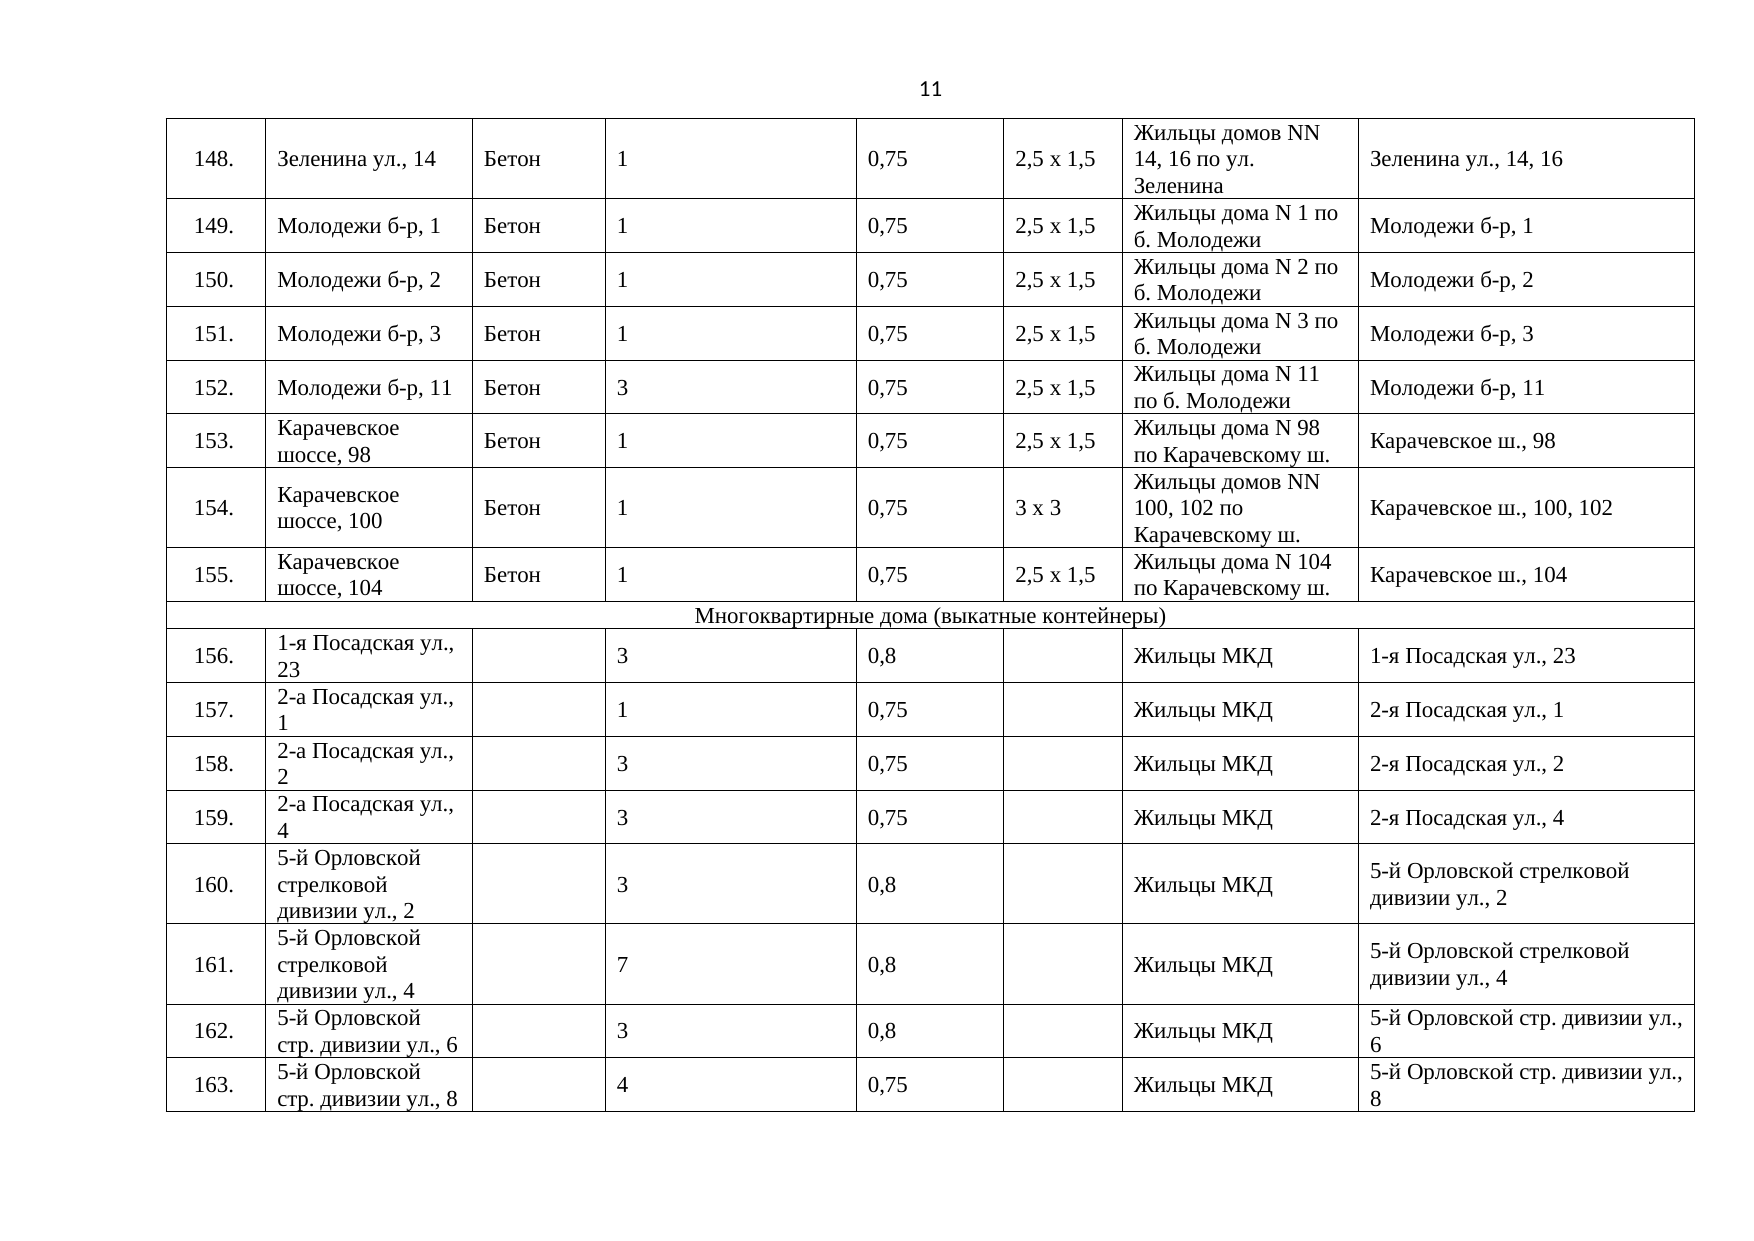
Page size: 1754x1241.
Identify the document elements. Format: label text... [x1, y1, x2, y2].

table_cell 1 [606, 683, 856, 736]
table_cell [167, 629, 265, 682]
table_cell 2-я Посадская ул., 2 [1359, 737, 1694, 789]
table_cell Карачевское шоссе, 98 [266, 414, 472, 467]
table_cell 0,75 [857, 414, 1003, 467]
table_cell 3 x 3 [1004, 468, 1122, 547]
table_cell [167, 468, 265, 547]
table_cell 1 [606, 307, 856, 359]
table_cell Жильцы МКД [1123, 791, 1358, 843]
table_cell Жильцы домов NN 14, 16 по ул. Зеленина [1123, 119, 1358, 198]
table_cell 5-й Орловской стр. дивизии ул., 8 [1359, 1058, 1694, 1111]
table_cell [167, 791, 265, 843]
table_cell [473, 1005, 605, 1057]
table_cell 0,75 [857, 307, 1003, 359]
table_cell [1004, 737, 1122, 789]
table_cell [1004, 791, 1122, 843]
table_cell 3 [606, 1005, 856, 1057]
table_cell Молодежи б-р, 2 [1359, 253, 1694, 306]
table_cell 0,75 [857, 1058, 1003, 1111]
table_cell 2-я Посадская ул., 4 [1359, 791, 1694, 843]
table_cell [167, 1005, 265, 1057]
table_cell Бетон [473, 119, 605, 198]
table_cell 2,5 x 1,5 [1004, 199, 1122, 252]
table_cell 5-й Орловской стр. дивизии ул., 8 [266, 1058, 472, 1111]
table_cell 0,75 [857, 253, 1003, 306]
table_cell [1004, 1058, 1122, 1111]
table_cell Молодежи б-р, 11 [1359, 361, 1694, 413]
table_cell 2,5 x 1,5 [1004, 361, 1122, 413]
table_cell Молодежи б-р, 3 [1359, 307, 1694, 359]
table_cell Жильцы дома N 104 по Карачевскому ш. [1123, 548, 1358, 601]
table_cell [1004, 683, 1122, 736]
table_cell 3 [606, 361, 856, 413]
table_cell [167, 253, 265, 306]
table_cell Карачевское шоссе, 100 [266, 468, 472, 547]
table_cell 2-а Посадская ул., 4 [266, 791, 472, 843]
table_cell Многоквартирные дома (выкатные контейнеры) [167, 602, 1694, 628]
table_cell [473, 629, 605, 682]
table_cell Молодежи б-р, 1 [266, 199, 472, 252]
table_cell [473, 683, 605, 736]
table_cell 0,75 [857, 683, 1003, 736]
table_cell Карачевское ш., 100, 102 [1359, 468, 1694, 547]
table_cell [1004, 844, 1122, 923]
table_cell 2,5 x 1,5 [1004, 119, 1122, 198]
table_cell 0,75 [857, 791, 1003, 843]
table_cell Жильцы МКД [1123, 629, 1358, 682]
table_cell Молодежи б-р, 3 [266, 307, 472, 359]
table_cell 3 [606, 844, 856, 923]
table_cell 4 [606, 1058, 856, 1111]
table_cell 1 [606, 199, 856, 252]
table_cell 1 [606, 548, 856, 601]
table_cell 1-я Посадская ул., 23 [266, 629, 472, 682]
table_cell Жильцы МКД [1123, 924, 1358, 1003]
table_cell [473, 924, 605, 1003]
table_cell 3 [606, 629, 856, 682]
table_cell [167, 924, 265, 1003]
table_cell 7 [606, 924, 856, 1003]
table_cell 1 [606, 414, 856, 467]
table_cell [1004, 629, 1122, 682]
table_cell Зеленина ул., 14 [266, 119, 472, 198]
table_cell 0,75 [857, 199, 1003, 252]
table_cell [1004, 1005, 1122, 1057]
table_cell 0,8 [857, 629, 1003, 682]
table_cell Жильцы дома N 2 по б. Молодежи [1123, 253, 1358, 306]
table_cell Зеленина ул., 14, 16 [1359, 119, 1694, 198]
table_cell 5-й Орловской стрелковой дивизии ул., 4 [266, 924, 472, 1003]
table_cell 1 [606, 468, 856, 547]
table_cell 2,5 x 1,5 [1004, 414, 1122, 467]
table_cell Жильцы МКД [1123, 1005, 1358, 1057]
table_cell 1-я Посадская ул., 23 [1359, 629, 1694, 682]
table_cell Бетон [473, 253, 605, 306]
table_cell Жильцы дома N 11 по б. Молодежи [1123, 361, 1358, 413]
table_cell [167, 199, 265, 252]
table_cell [473, 1058, 605, 1111]
table_cell Жильцы МКД [1123, 1058, 1358, 1111]
table_cell 0,8 [857, 924, 1003, 1003]
table_cell [167, 683, 265, 736]
table_cell [473, 737, 605, 789]
table_cell 2,5 x 1,5 [1004, 548, 1122, 601]
table_cell 0,8 [857, 1005, 1003, 1057]
table_cell [1004, 924, 1122, 1003]
table_cell 0,75 [857, 361, 1003, 413]
table_cell Молодежи б-р, 11 [266, 361, 472, 413]
table_cell Бетон [473, 548, 605, 601]
table_cell [167, 119, 265, 198]
table_cell Карачевское ш., 98 [1359, 414, 1694, 467]
table_cell Молодежи б-р, 1 [1359, 199, 1694, 252]
table_cell 3 [606, 791, 856, 843]
table_cell 1 [606, 253, 856, 306]
table_cell 5-й Орловской стрелковой дивизии ул., 4 [1359, 924, 1694, 1003]
table_cell 2,5 x 1,5 [1004, 307, 1122, 359]
table_cell [167, 548, 265, 601]
table_cell [473, 791, 605, 843]
table_cell 0,75 [857, 548, 1003, 601]
table_cell Бетон [473, 307, 605, 359]
table_cell Молодежи б-р, 2 [266, 253, 472, 306]
table_cell 0,8 [857, 844, 1003, 923]
table_cell 2-а Посадская ул., 2 [266, 737, 472, 789]
table_cell Карачевское ш., 104 [1359, 548, 1694, 601]
table_cell [473, 844, 605, 923]
table_cell Жильцы дома N 3 по б. Молодежи [1123, 307, 1358, 359]
table_cell Жильцы домов NN 100, 102 по Карачевскому ш. [1123, 468, 1358, 547]
table_cell 5-й Орловской стр. дивизии ул., 6 [266, 1005, 472, 1057]
table_cell Бетон [473, 468, 605, 547]
table_cell 0,75 [857, 468, 1003, 547]
table_cell 0,75 [857, 737, 1003, 789]
table_cell [167, 361, 265, 413]
table_cell Бетон [473, 414, 605, 467]
table_cell [167, 414, 265, 467]
table_cell [167, 844, 265, 923]
table_cell Карачевское шоссе, 104 [266, 548, 472, 601]
table_cell [167, 1058, 265, 1111]
table_cell 5-й Орловской стрелковой дивизии ул., 2 [266, 844, 472, 923]
table_cell 3 [606, 737, 856, 789]
table_cell Бетон [473, 199, 605, 252]
table_cell Жильцы МКД [1123, 737, 1358, 789]
table_cell [167, 737, 265, 789]
table_cell 5-й Орловской стрелковой дивизии ул., 2 [1359, 844, 1694, 923]
table_cell Жильцы дома N 98 по Карачевскому ш. [1123, 414, 1358, 467]
table_cell 5-й Орловской стр. дивизии ул., 6 [1359, 1005, 1694, 1057]
table_cell 0,75 [857, 119, 1003, 198]
table_cell 1 [606, 119, 856, 198]
table_cell Бетон [473, 361, 605, 413]
table_cell Жильцы МКД [1123, 683, 1358, 736]
table_cell Жильцы дома N 1 по б. Молодежи [1123, 199, 1358, 252]
table_cell 2-а Посадская ул., 1 [266, 683, 472, 736]
table_cell 2,5 x 1,5 [1004, 253, 1122, 306]
table_cell Жильцы МКД [1123, 844, 1358, 923]
table_cell 2-я Посадская ул., 1 [1359, 683, 1694, 736]
table_cell [167, 307, 265, 359]
